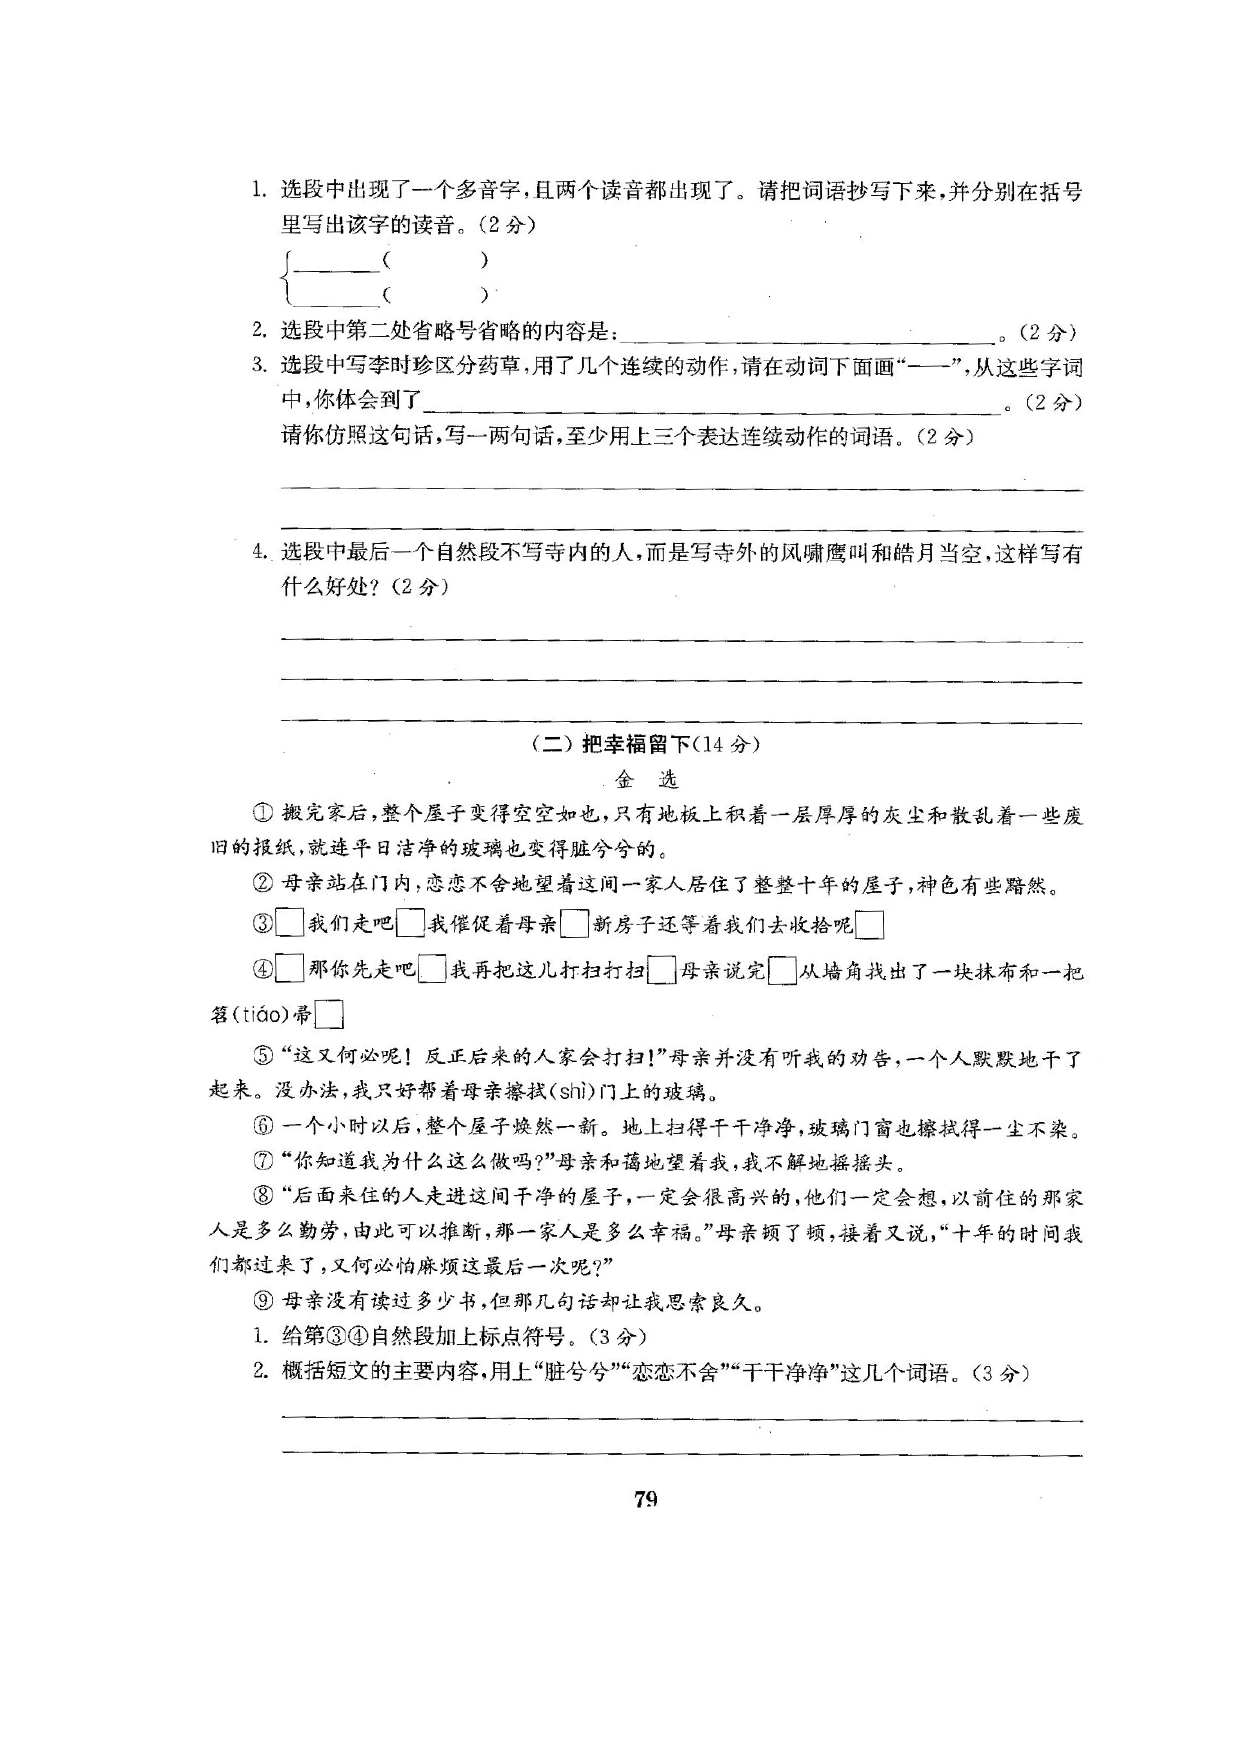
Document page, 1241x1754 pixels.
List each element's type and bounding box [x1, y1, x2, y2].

picture [187, 161, 1106, 1517]
